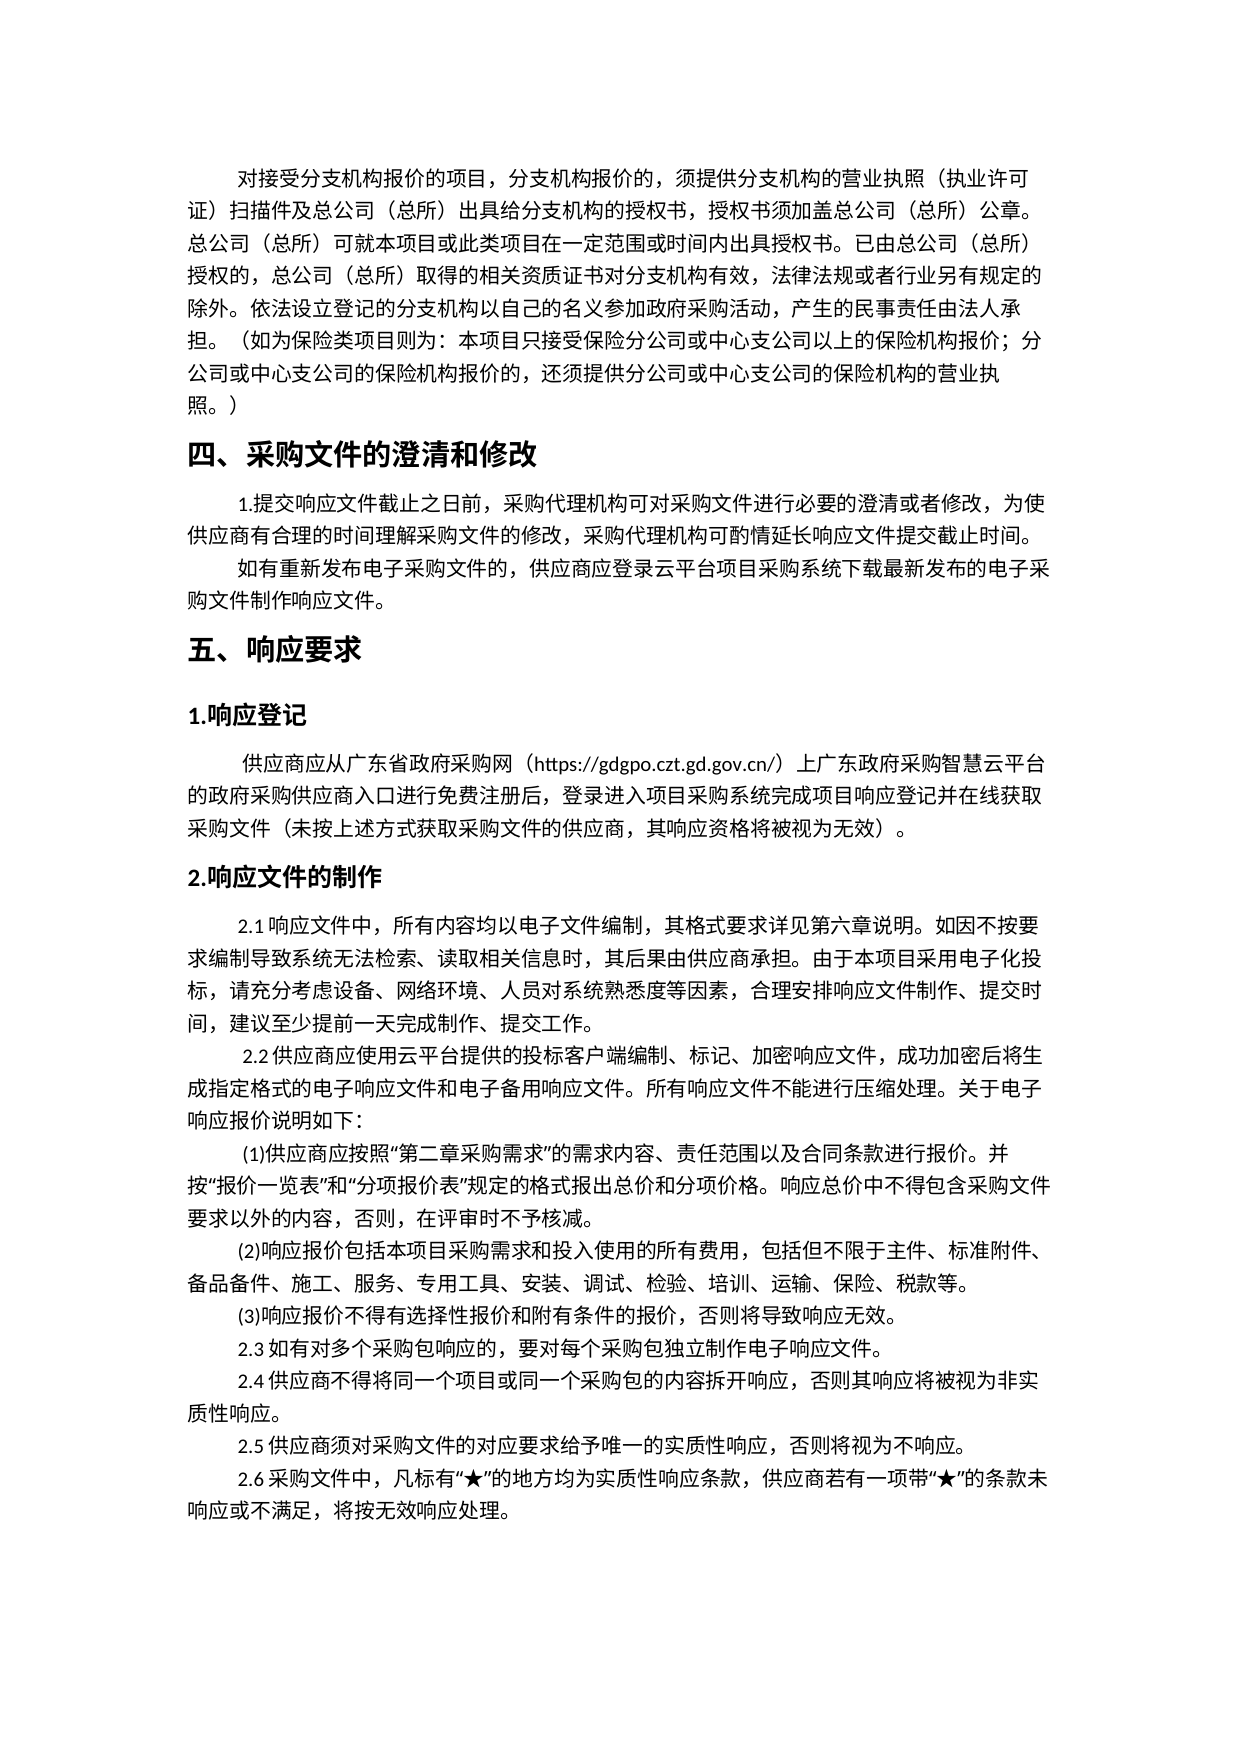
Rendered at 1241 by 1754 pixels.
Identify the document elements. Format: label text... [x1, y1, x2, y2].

text 供应商应从广东省政府采购网（https://gdgpo.czt.gd.gov.cn/）上广东政府采购智慧云平台的政府采购供应商入口进行免费注册后，登录进入项目采购系统完成项目响应登记并在线获取采购文件（未按上述方式获取采购文件的供应商，其响应资格将被视为无效）。 [187, 747, 1053, 844]
text 2.4供应商不得将同一个项目或同一个采购包的内容拆开响应，否则其响应将被视为非实质性响应。 [187, 1364, 1053, 1429]
text 五、响应要求 [187, 617, 1053, 682]
text 对接受分支机构报价的项目，分支机构报价的，须提供分支机构的营业执照（执业许可证）扫描件及总公司（总所）出具给分支机构的授权书，授权书须加盖总公司（总所）公章。总公司（总所）可就本项目或此类项目在一定范围或时间内出具授权书。已由总公司（总所）授权的，总公司（总所）取得的相关资质证书对分支机构有效，法律法规或者行业另有规定的除外。依法设立登记的分支机构以自己的名义参加政府采购活动，产生的民事责任由法人承担。（如为保险类项目则为：本项目只接受保险分公司或中心支公司以上的保险机构报价；分公司或中心支公司的保险机构报价的，还须提供分公司或中心支公司的保险机构的营业执照。） [187, 162, 1053, 422]
text 1.提交响应文件截止之日前，采购代理机构可对采购文件进行必要的澄清或者修改，为使供应商有合理的时间理解采购文件的修改，采购代理机构可酌情延长响应文件提交截止时间。 [187, 487, 1053, 552]
text 2.3如有对多个采购包响应的，要对每个采购包独立制作电子响应文件。 [187, 1332, 1053, 1364]
text (1)供应商应按照“第二章采购需求”的需求内容、责任范围以及合同条款进行报价。并按“报价一览表”和“分项报价表”规定的格式报出总价和分项价格。响应总价中不得包含采购文件要求以外的内容，否则，在评审时不予核减。 [187, 1137, 1053, 1234]
text (3)响应报价不得有选择性报价和附有条件的报价，否则将导致响应无效。 [187, 1299, 1053, 1332]
text 2.2供应商应使用云平台提供的投标客户端编制、标记、加密响应文件，成功加密后将生成指定格式的电子响应文件和电子备用响应文件。所有响应文件不能进行压缩处理。关于电子响应报价说明如下： [187, 1039, 1053, 1137]
text 1.响应登记 [187, 682, 1053, 747]
text (2)响应报价包括本项目采购需求和投入使用的所有费用，包括但不限于主件、标准附件、备品备件、施工、服务、专用工具、安装、调试、检验、培训、运输、保险、税款等。 [187, 1234, 1053, 1299]
text 2.5供应商须对采购文件的对应要求给予唯一的实质性响应，否则将视为不响应。 [187, 1429, 1053, 1462]
text 四、采购文件的澄清和修改 [187, 422, 1053, 487]
text 2.1响应文件中，所有内容均以电子文件编制，其格式要求详见第六章说明。如因不按要求编制导致系统无法检索、读取相关信息时，其后果由供应商承担。由于本项目采用电子化投标，请充分考虑设备、网络环境、人员对系统熟悉度等因素，合理安排响应文件制作、提交时间，建议至少提前一天完成制作、提交工作。 [187, 909, 1053, 1039]
text 2.6采购文件中，凡标有“★”的地方均为实质性响应条款，供应商若有一项带“★”的条款未响应或不满足，将按无效响应处理。 [187, 1462, 1053, 1527]
text 如有重新发布电子采购文件的，供应商应登录云平台项目采购系统下载最新发布的电子采购文件制作响应文件。 [187, 552, 1053, 617]
text 2.响应文件的制作 [187, 844, 1053, 909]
